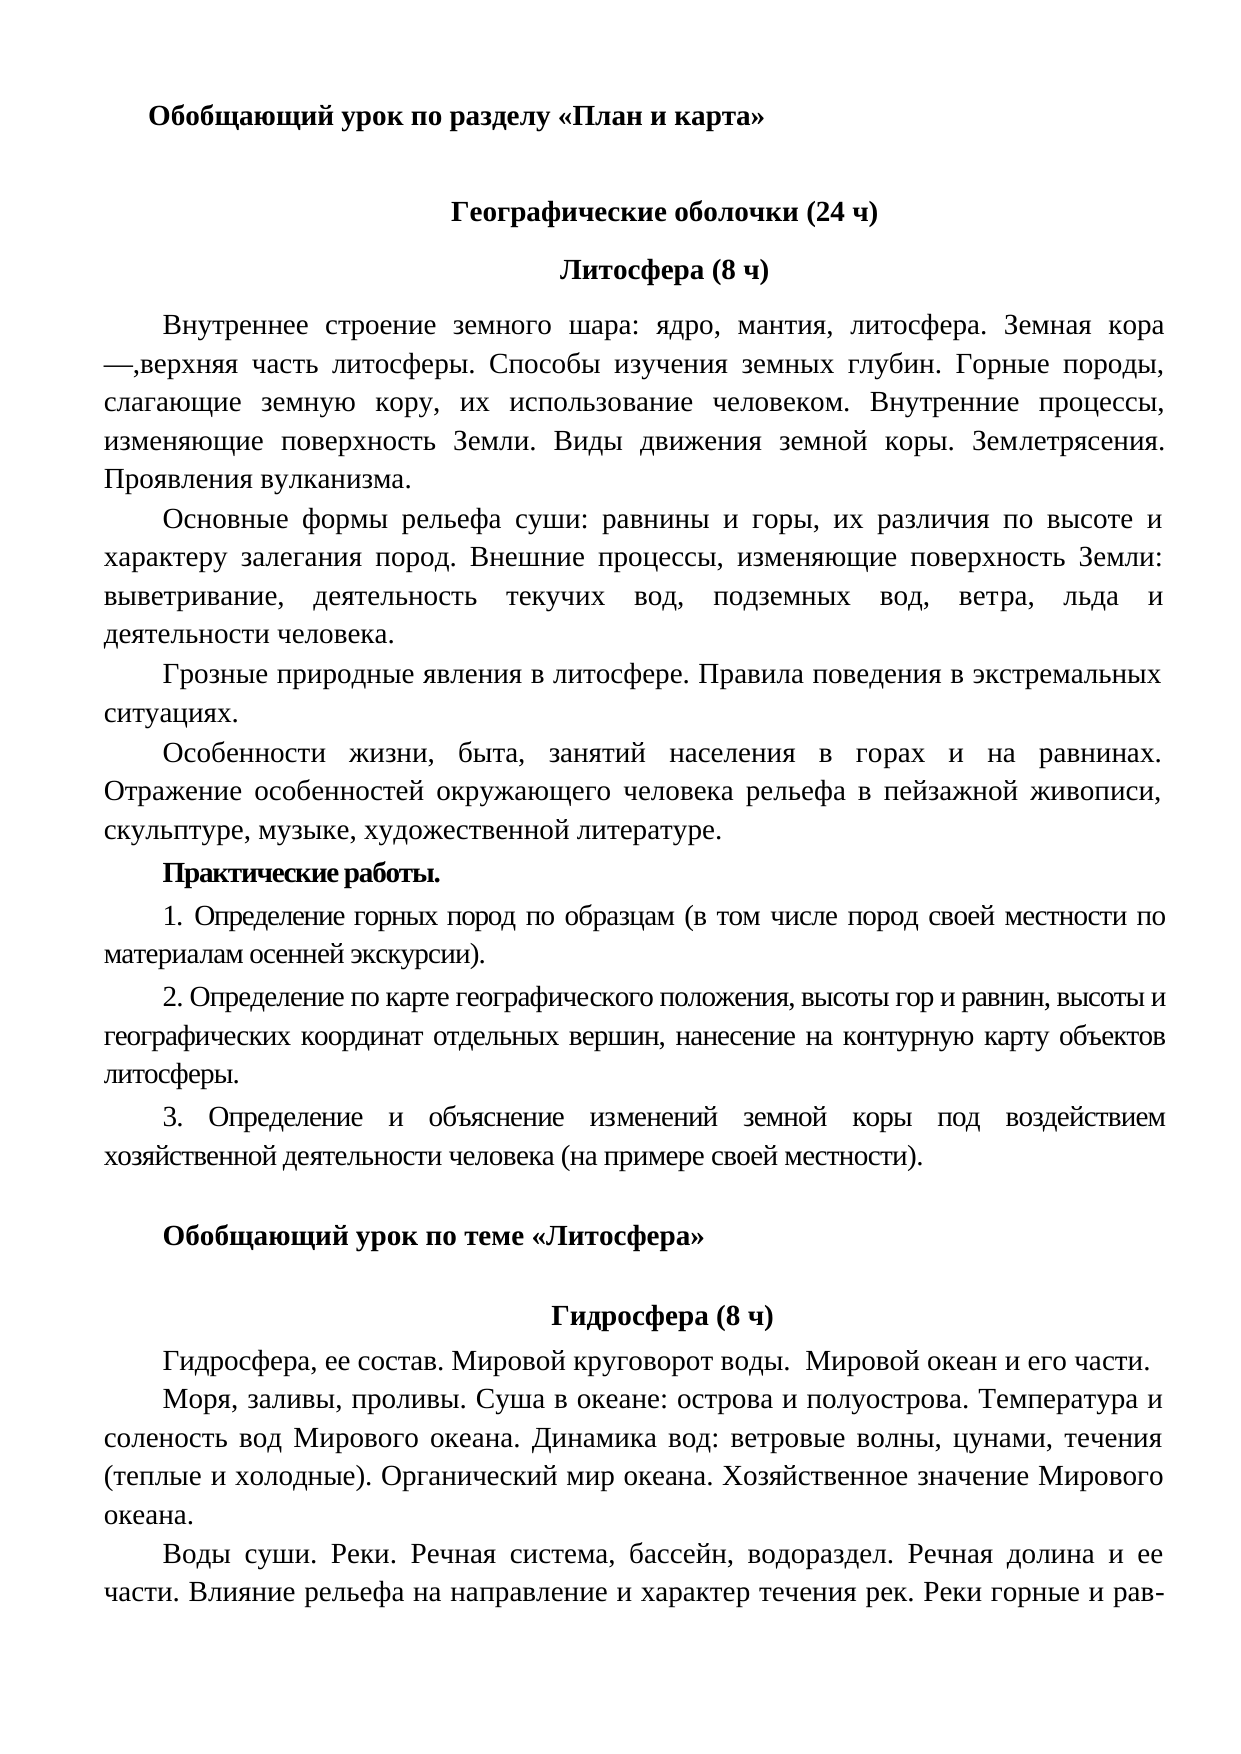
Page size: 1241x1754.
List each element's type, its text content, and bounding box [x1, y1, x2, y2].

text Практические работы. [103, 855, 1167, 888]
text Литосфера (8 ч) [103, 252, 1167, 286]
text Внутреннее строение земного шара: ядро, мантия, литосфера. Земная кора —,верхняя часть литосферы. Способы изучения земных глубин. Горные породы, слагающие земную кору, их использование человеком. Внутренние процессы, изменяющие поверхность Земли. Виды движения земной коры. Землетрясения. Проявления вулканизма. [103, 307, 1165, 495]
text Обобщающий урок по теме «Литосфера» [103, 1218, 1162, 1252]
text Гидросфера (8 ч) [103, 1298, 1162, 1332]
text Основные формы рельефа суши: равнины и горы, их различия по высоте и характеру залегания пород. Внешние процессы, изменяющие поверхность Земли: выветривание, деятельность текучих вод, подземных вод, ветра, льда и деятельности человека. [103, 501, 1163, 650]
text Географические оболочки (24 ч) [103, 194, 1167, 228]
text Особенности жизни, быта, занятий населения в горах и на равнинах. Отражение особенностей окружающего человека рельефа в пейзажной живописи, скульптуре, музыке, художественной литературе. [103, 735, 1162, 845]
text 1. Определение горных пород по образцам (в том числе пород своей местности по материалам осенней экскурсии). [103, 898, 1167, 970]
text 3. Определение и объяснение изменений земной коры под воздействием хозяйственной деятельности человека (на примере своей местности). [103, 1099, 1167, 1172]
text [103, 1536, 1164, 1608]
text 2. Определение по карте географического положения, высоты гор и равнин, высоты и географических координат отдельных вершин, нанесение на контурную карту объектов литосферы. [103, 979, 1167, 1090]
text Грозные природные явления в литосфере. Правила поведения в экстремальных ситуациях. [103, 656, 1163, 728]
text Обобщающий урок по разделу «План и карта» [103, 98, 1167, 131]
text Гидросфера, ее состав. Мировой круговорот воды. Мировой океан и его части. [103, 1343, 1161, 1376]
text Моря, заливы, проливы. Суша в океане: острова и полуострова. Температура и соленость вод Мирового океана. Динамика вод: ветровые волны, цунами, течения (теплые и холодные). Органический мир океана. Хозяйственное значение Мирового океана. [103, 1381, 1163, 1530]
